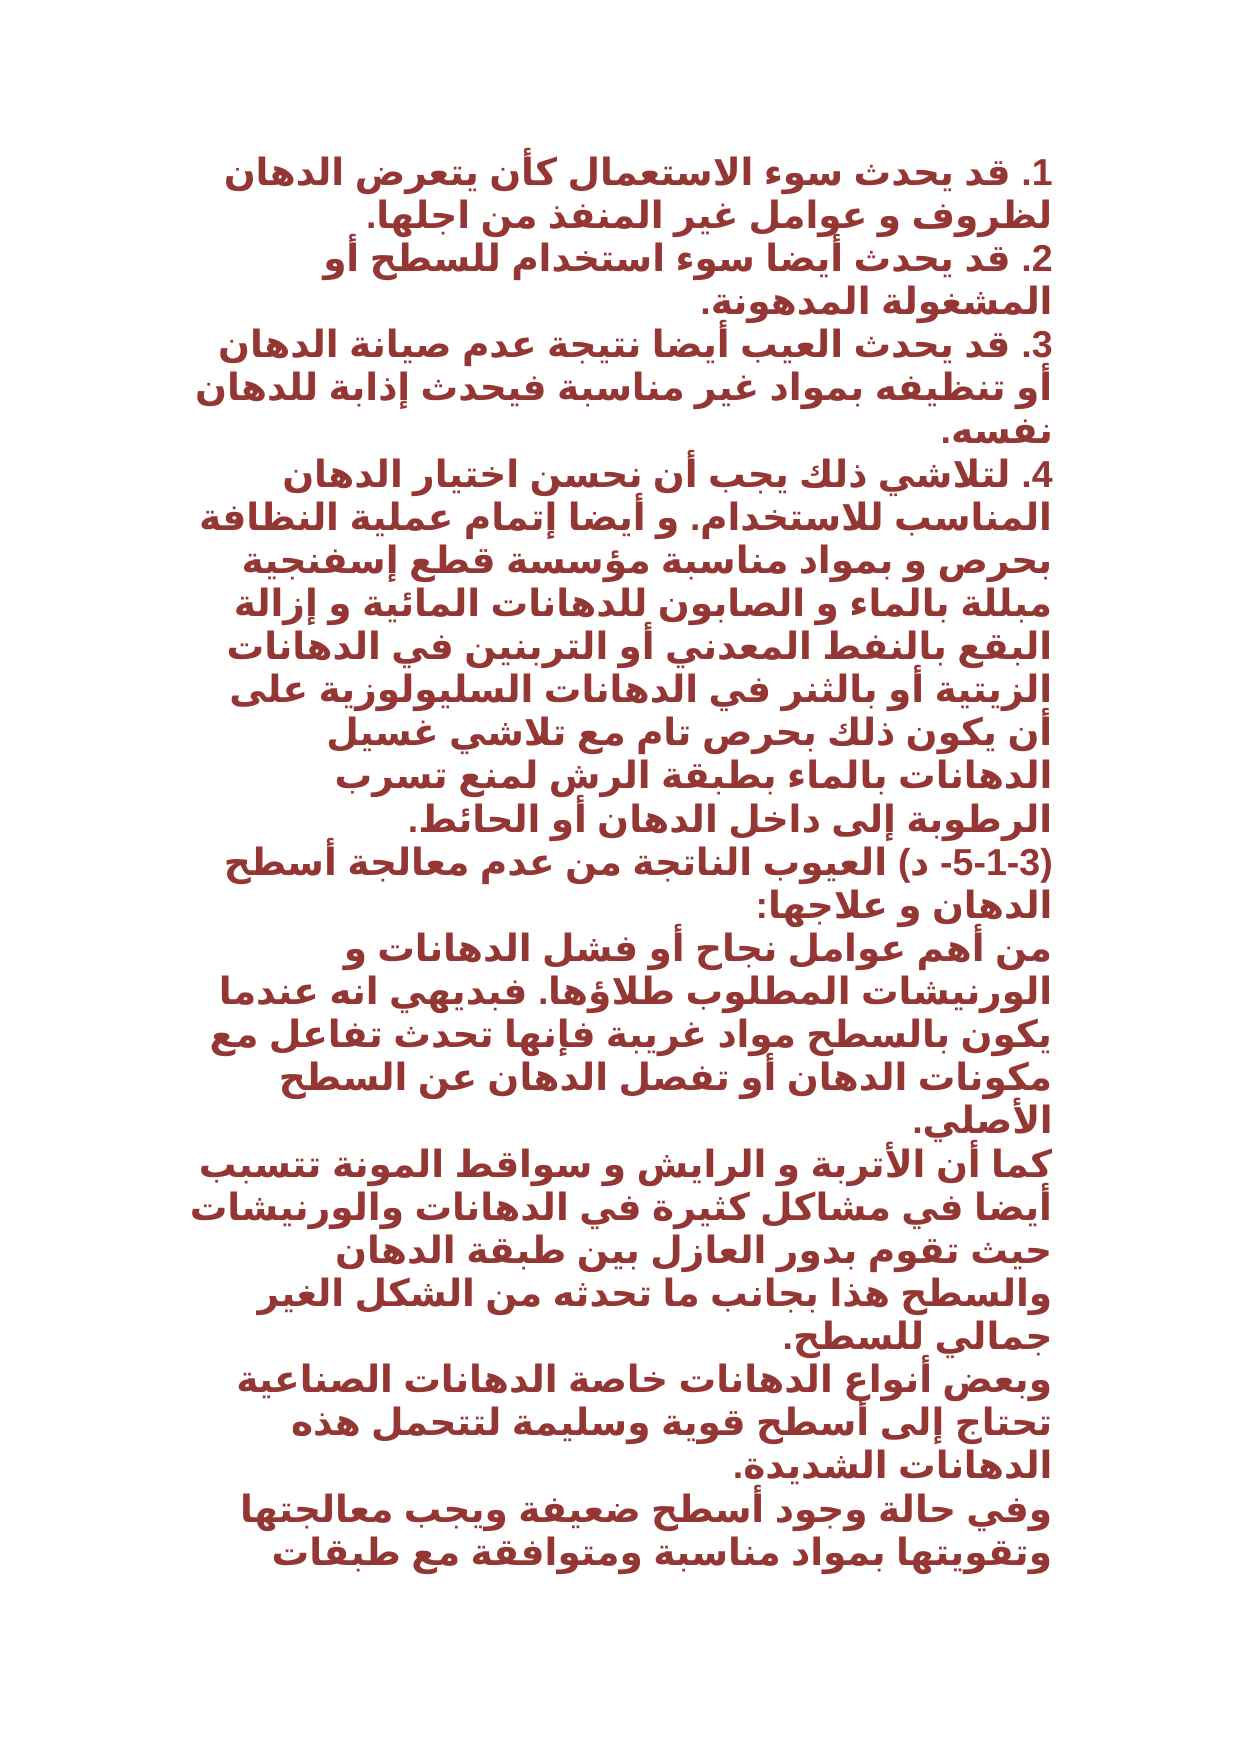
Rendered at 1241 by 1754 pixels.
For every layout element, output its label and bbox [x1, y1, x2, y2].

text [187, 150, 1053, 1573]
